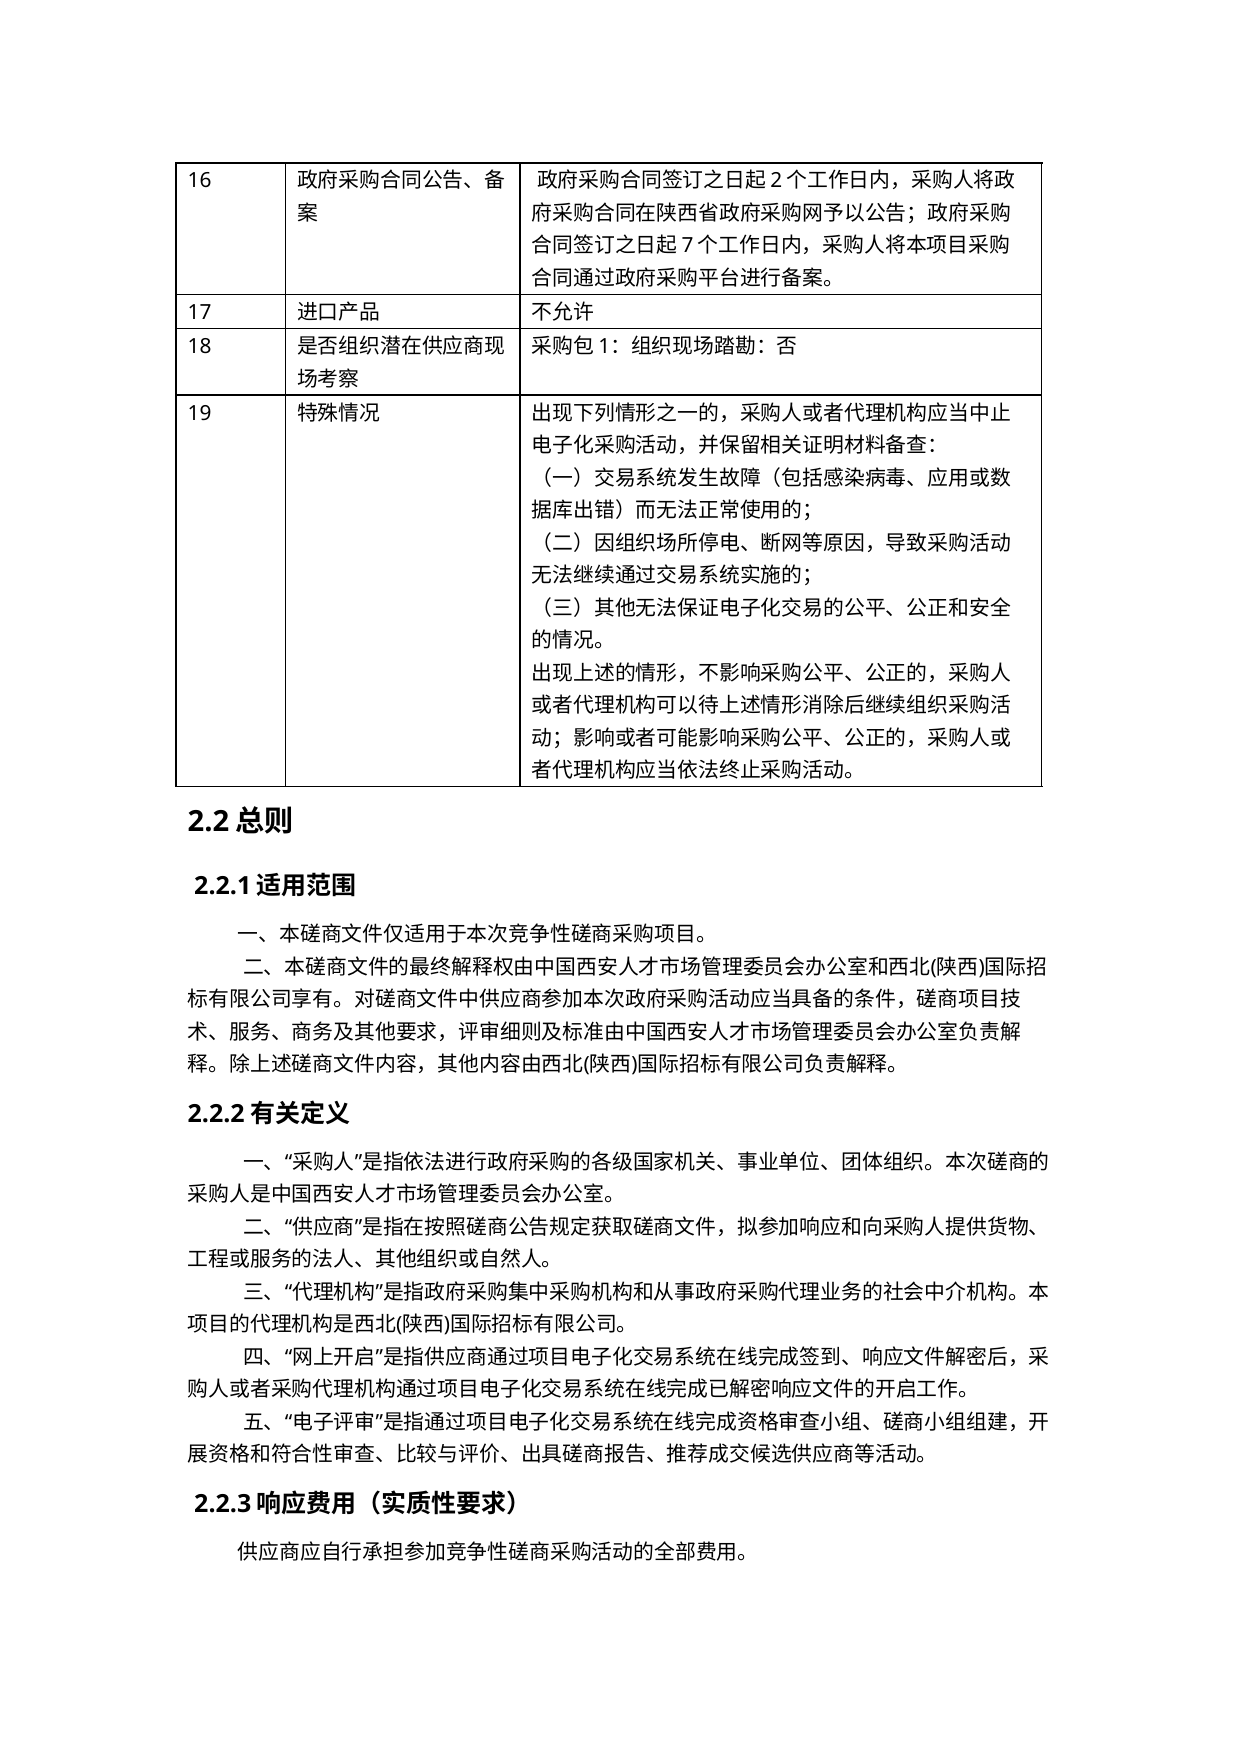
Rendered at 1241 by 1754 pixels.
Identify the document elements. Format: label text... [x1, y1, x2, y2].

text 一、本磋商文件仅适用于本次竞争性磋商采购项目。 [187, 917, 1053, 950]
table_cell 政府采购合同签订之日起2个工作日内，采购人将政府采购合同在陕西省政府采购网予以公告；政府采购合同签订之日起7个工作日内，采购人将本项目采购合同通过政府采购平台进行备案。 [521, 164, 1041, 293]
text 供应商应自行承担参加竞争性磋商采购活动的全部费用。 [187, 1535, 1053, 1567]
text 五、“电子评审”是指通过项目电子化交易系统在线完成资格审查小组、磋商小组组建，开展资格和符合性审查、比较与评价、出具磋商报告、推荐成交候选供应商等活动。 [187, 1405, 1053, 1470]
table_cell 18 [177, 329, 285, 394]
table_cell 不允许 [521, 295, 1041, 328]
text 三、“代理机构”是指政府采购集中采购机构和从事政府采购代理业务的社会中介机构。本项目的代理机构是西北(陕西)国际招标有限公司。 [187, 1275, 1053, 1340]
text 二、“供应商”是指在按照磋商公告规定获取磋商文件，拟参加响应和向采购人提供货物、工程或服务的法人、其他组织或自然人。 [187, 1210, 1053, 1275]
table_cell 政府采购合同公告、备案 [286, 164, 519, 293]
table_cell 19 [177, 396, 285, 786]
table_cell 16 [177, 164, 285, 293]
text 四、“网上开启”是指供应商通过项目电子化交易系统在线完成签到、响应文件解密后，采购人或者采购代理机构通过项目电子化交易系统在线完成已解密响应文件的开启工作。 [187, 1340, 1053, 1405]
table_cell 17 [177, 295, 285, 328]
text 2.2.2有关定义 [187, 1080, 1053, 1145]
text 二、本磋商文件的最终解释权由中国西安人才市场管理委员会办公室和西北(陕西)国际招标有限公司享有。对磋商文件中供应商参加本次政府采购活动应当具备的条件，磋商项目技术、服务、商务及其他要求，评审细则及标准由中国西安人才市场管理委员会办公室负责解释。除上述磋商文件内容，其他内容由西北(陕西)国际招标有限公司负责解释。 [187, 950, 1053, 1080]
table_cell 采购包1：组织现场踏勘：否 [521, 329, 1041, 394]
text 2.2总则 [187, 787, 1053, 852]
text 2.2.3响应费用（实质性要求） [187, 1470, 1053, 1535]
table_cell 是否组织潜在供应商现场考察 [286, 329, 519, 394]
text 2.2.1适用范围 [187, 852, 1053, 917]
table_cell 特殊情况 [286, 396, 519, 786]
table_cell 进口产品 [286, 295, 519, 328]
text 一、“采购人”是指依法进行政府采购的各级国家机关、事业单位、团体组织。本次磋商的采购人是中国西安人才市场管理委员会办公室。 [187, 1145, 1053, 1210]
table_cell 出现下列情形之一的，采购人或者代理机构应当中止电子化采购活动，并保留相关证明材料备查： （一）交易系统发生故障（包括感染病毒、应用或数据库出错）而无法正常使用的； （二）因组织场所停电、断网等原因，导致采购活动无法继续通过交易系统实施的； （三）其他无法保证电子化交易的公平、公正和安全的情况。 出现上述的情形，不影响采购公平、公正的，采购人或者代理机构可以待上述情形消除后继续组织采购活动；影响或者可能影响采购公平、公正的，采购人或者代理机构应当依法终止采购活动。 [521, 396, 1041, 786]
